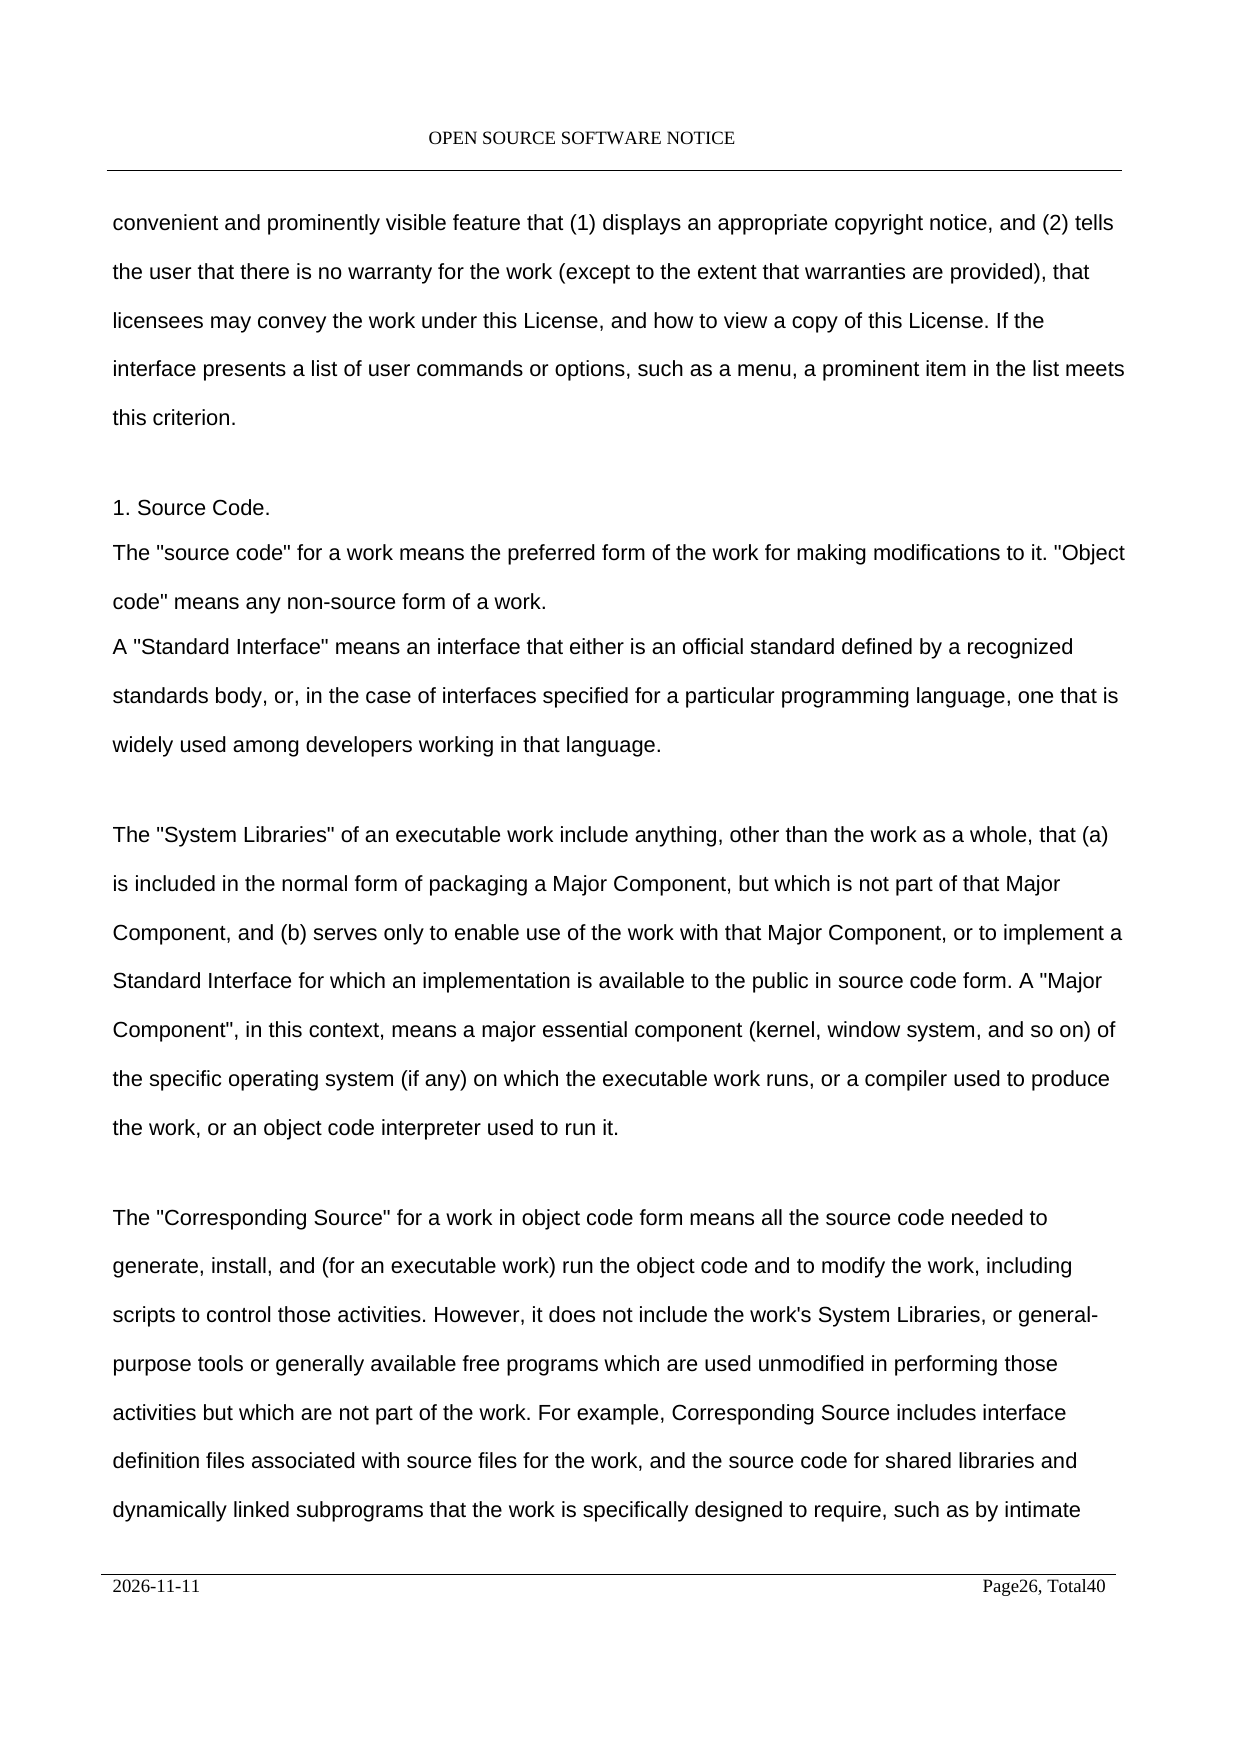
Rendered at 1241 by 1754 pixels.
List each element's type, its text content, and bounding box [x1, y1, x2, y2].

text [112, 206, 1128, 434]
text 1. Source Code. [112, 492, 1128, 524]
text A "Standard Interface" means an interface that either is an official standard defined by a recognized standards body, or, in the case of interfaces specified for a particular programming language, one that is widely used among developers working in that language. [112, 631, 1128, 761]
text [112, 1201, 1128, 1526]
text The "System Libraries" of an executable work include anything, other than the work as a whole, that (a) is included in the normal form of packaging a Major Component, but which is not part of that Major Component, and (b) serves only to enable use of the work with that Major Component, or to implement a Standard Interface for which an implementation is available to the public in source code form. A "Major Component", in this context, means a major essential component (kernel, window system, and so on) of the specific operating system (if any) on which the executable work runs, or a compiler used to produce the work, or an object code interpreter used to run it. [112, 818, 1128, 1143]
text The "source code" for a work means the preferred form of the work for making modifications to it. "Object code" means any non-source form of a work. [112, 537, 1128, 618]
